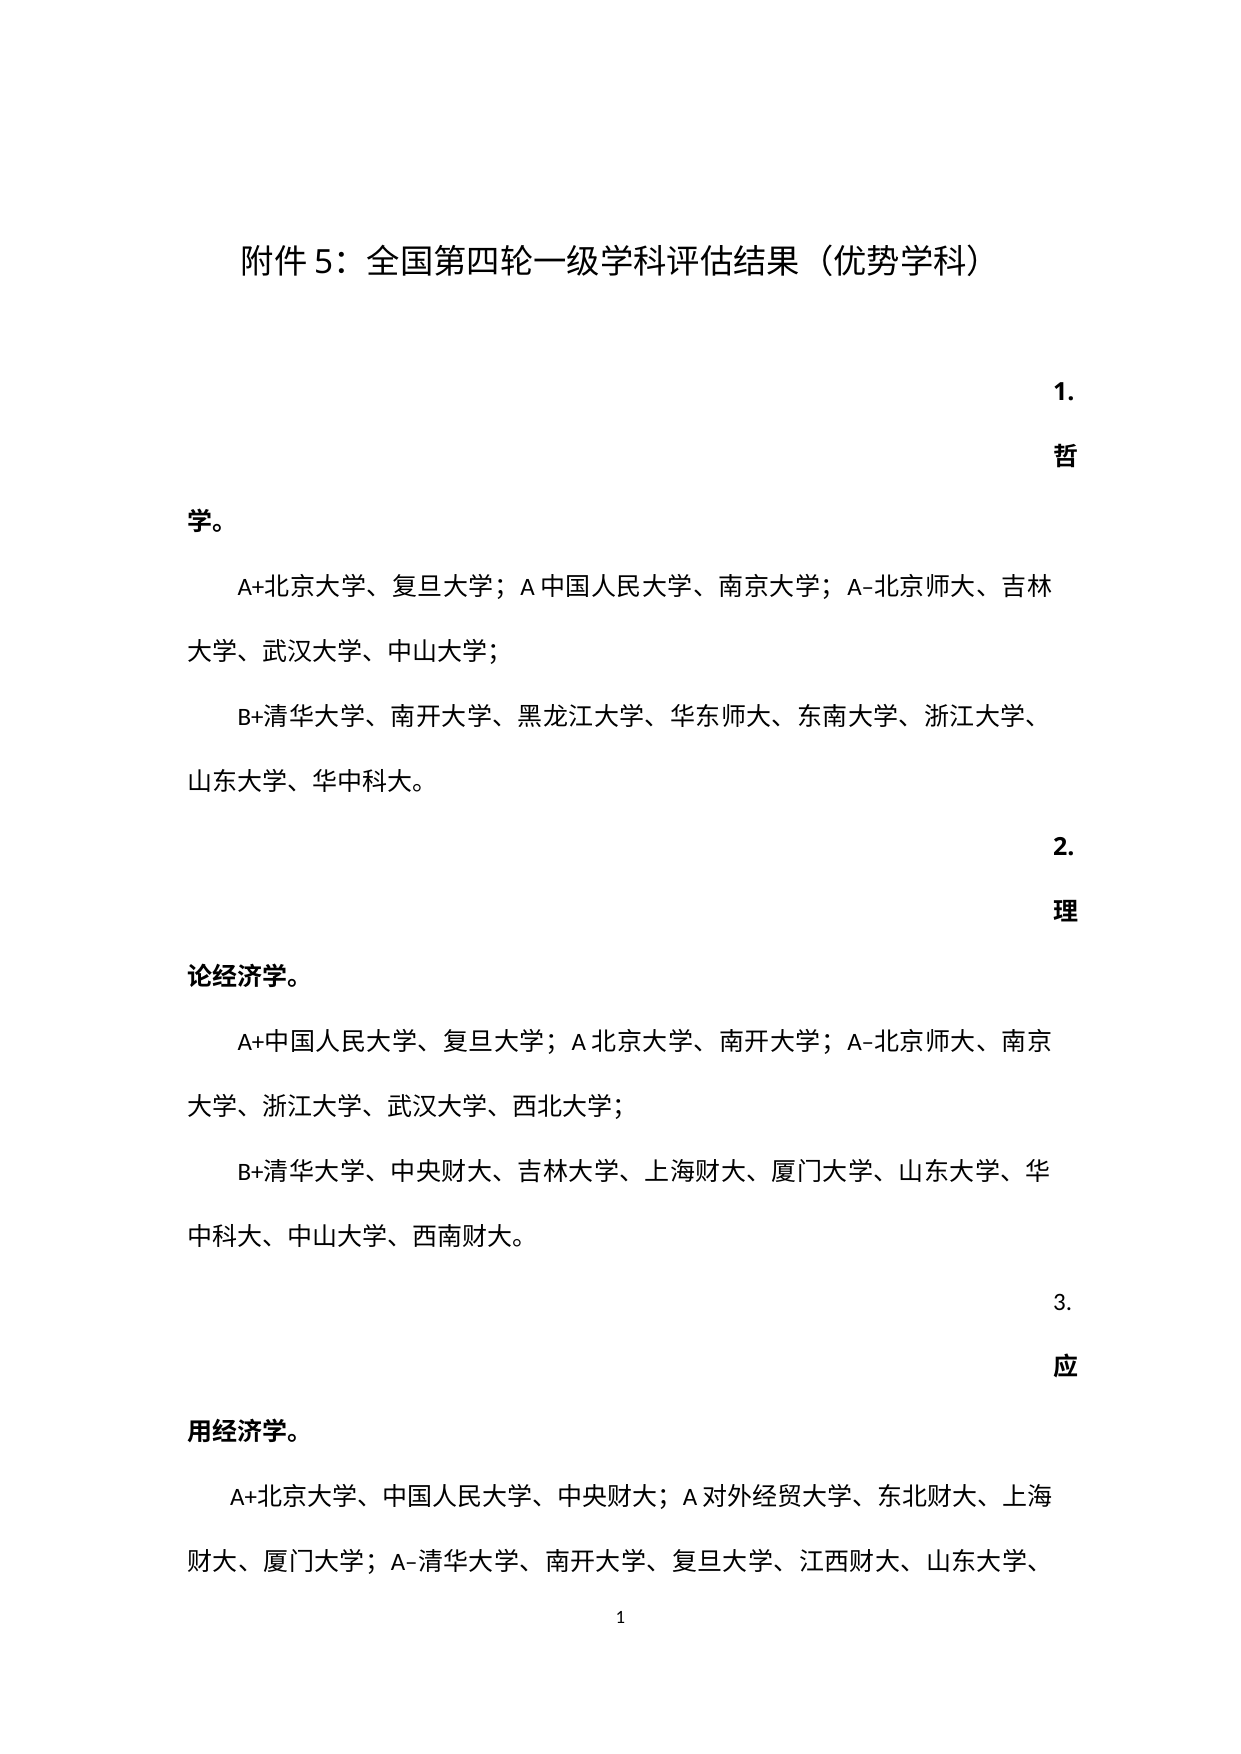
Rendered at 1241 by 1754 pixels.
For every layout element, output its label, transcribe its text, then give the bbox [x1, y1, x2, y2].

text A+北京大学、复旦大学；A中国人民大学、南京大学；A–北京师大、吉林大学、武汉大学、中山大学； [187, 552, 1053, 682]
text A+中国人民大学、复旦大学；A北京大学、南开大学；A–北京师大、南京大学、浙江大学、武汉大学、西北大学； [187, 1007, 1053, 1137]
text B+清华大学、中央财大、吉林大学、上海财大、厦门大学、山东大学、华中科大、中山大学、西南财大。 [187, 1137, 1053, 1267]
list 理论经济学。 [187, 812, 1053, 1007]
text 附件5：全国第四轮一级学科评估结果（优势学科） [187, 227, 1053, 292]
list 哲学。 [187, 357, 1053, 552]
list 应用经济学。 [187, 1267, 1053, 1462]
text B+清华大学、南开大学、黑龙江大学、华东师大、东南大学、浙江大学、山东大学、华中科大。 [187, 682, 1053, 812]
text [187, 1462, 1053, 1592]
